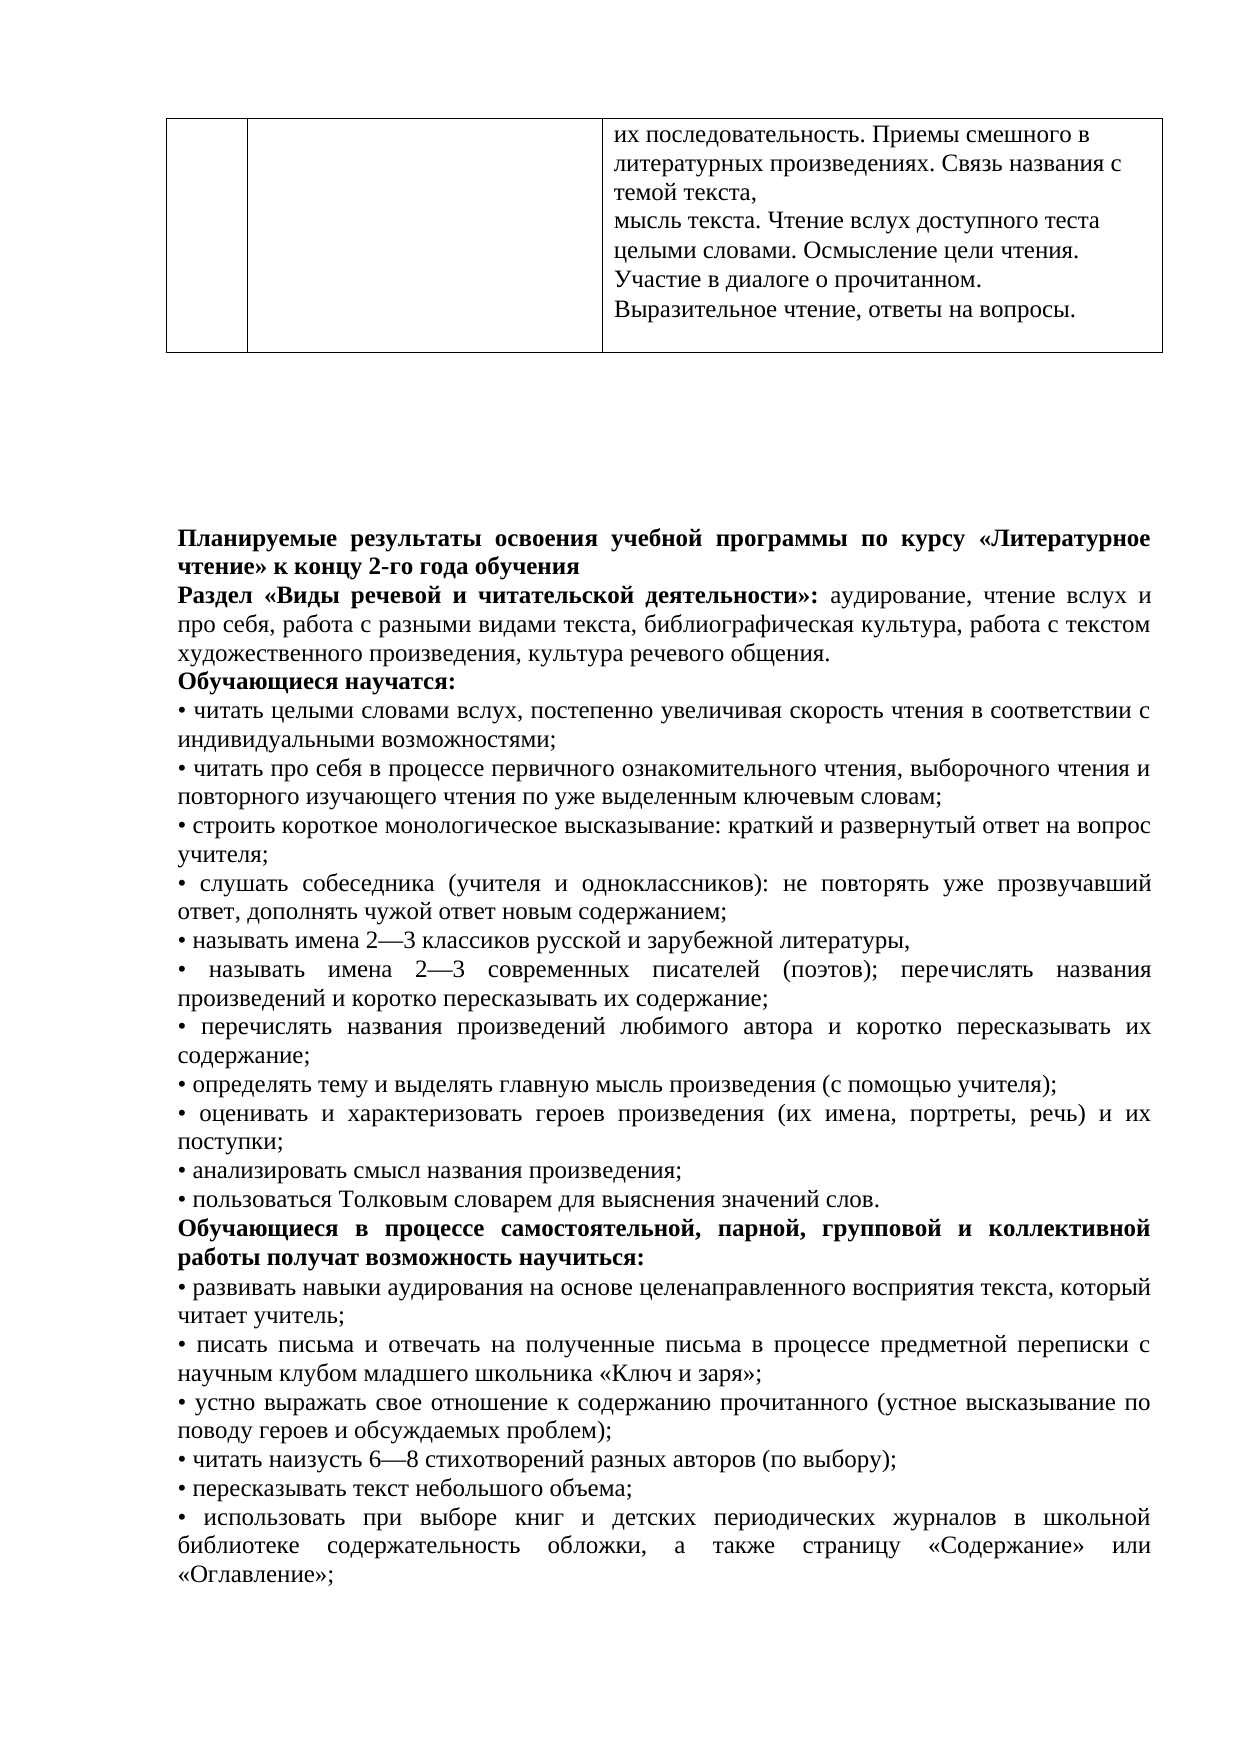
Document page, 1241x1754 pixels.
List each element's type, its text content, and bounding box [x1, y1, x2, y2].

text • анализировать смысл названия произведения; [177, 1155, 1152, 1184]
text • слушать собеседника (учителя и одноклассников): не повторять уже прозвучавший ответ, дополнять чужой ответ новым содержанием; [177, 868, 1152, 925]
text • читать про себя в процессе первичного ознакомительного чтения, выборочного чтения и повторного изучающего чтения по уже выделенным ключевым словам; [177, 753, 1152, 810]
text • устно выражать свое отношение к содержанию прочитанного (устное высказывание по поводу героев и обсуждаемых проблем); [177, 1387, 1152, 1444]
text • писать письма и отвечать на полученные письма в процессе предметной переписки с научным клубом младшего школьника «Ключ и заря»; [177, 1329, 1152, 1387]
text • строить короткое монологическое высказывание: краткий и развернутый ответ на вопрос учителя; [177, 810, 1152, 868]
text Планируемые результаты освоения учебной программы по курсу «Литературное чтение» к концу 2-го года обучения [177, 523, 1152, 580]
text Обучающиеся научатся: [177, 666, 1152, 695]
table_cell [248, 119, 602, 352]
text • пересказывать текст небольшого объема; [177, 1473, 1152, 1502]
text • использовать при выборе книг и детских периодических журналов в школьной библиотеке содержательность обложки, а также страницу «Содержание» или «Оглавление»; [177, 1502, 1152, 1588]
text • развивать навыки аудирования на основе целенаправленного восприятия текста, который читает учитель; [177, 1272, 1152, 1329]
text • перечислять названия произведений любимого автора и коротко пересказывать их содержание; [177, 1011, 1152, 1069]
text • оценивать и характеризовать героев произведения (их имена, портреты, речь) и их поступки; [177, 1098, 1152, 1155]
text • читать целыми словами вслух, постепенно увеличивая скорость чтения в соответствии с индивидуальными возможностями; [177, 695, 1152, 753]
text Раздел «Виды речевой и читательской деятельности»: аудирование, чтение вслух и про себя, работа с разными видами текста, библиографическая культура, работа с текстом художественного произведения, культура речевого общения. [177, 580, 1152, 666]
text • читать наизусть 6—8 стихотворений разных авторов (по выбору); [177, 1444, 1152, 1473]
text • называть имена 2—3 современных писателей (поэтов); перечислять названия произведений и коротко пересказывать их содержание; [177, 954, 1152, 1011]
text • называть имена 2—3 классиков русской и зарубежной литературы, [177, 925, 1152, 954]
table_cell 8 [167, 119, 247, 352]
text • пользоваться Толковым словарем для выяснения значений слов. [177, 1184, 1152, 1213]
text Обучающиеся в процессе самостоятельной, парной, групповой и коллективной работы получат возможность научиться: [177, 1213, 1152, 1272]
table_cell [603, 119, 1162, 352]
text • определять тему и выделять главную мысль произведения (с помощью учителя); [177, 1069, 1152, 1098]
